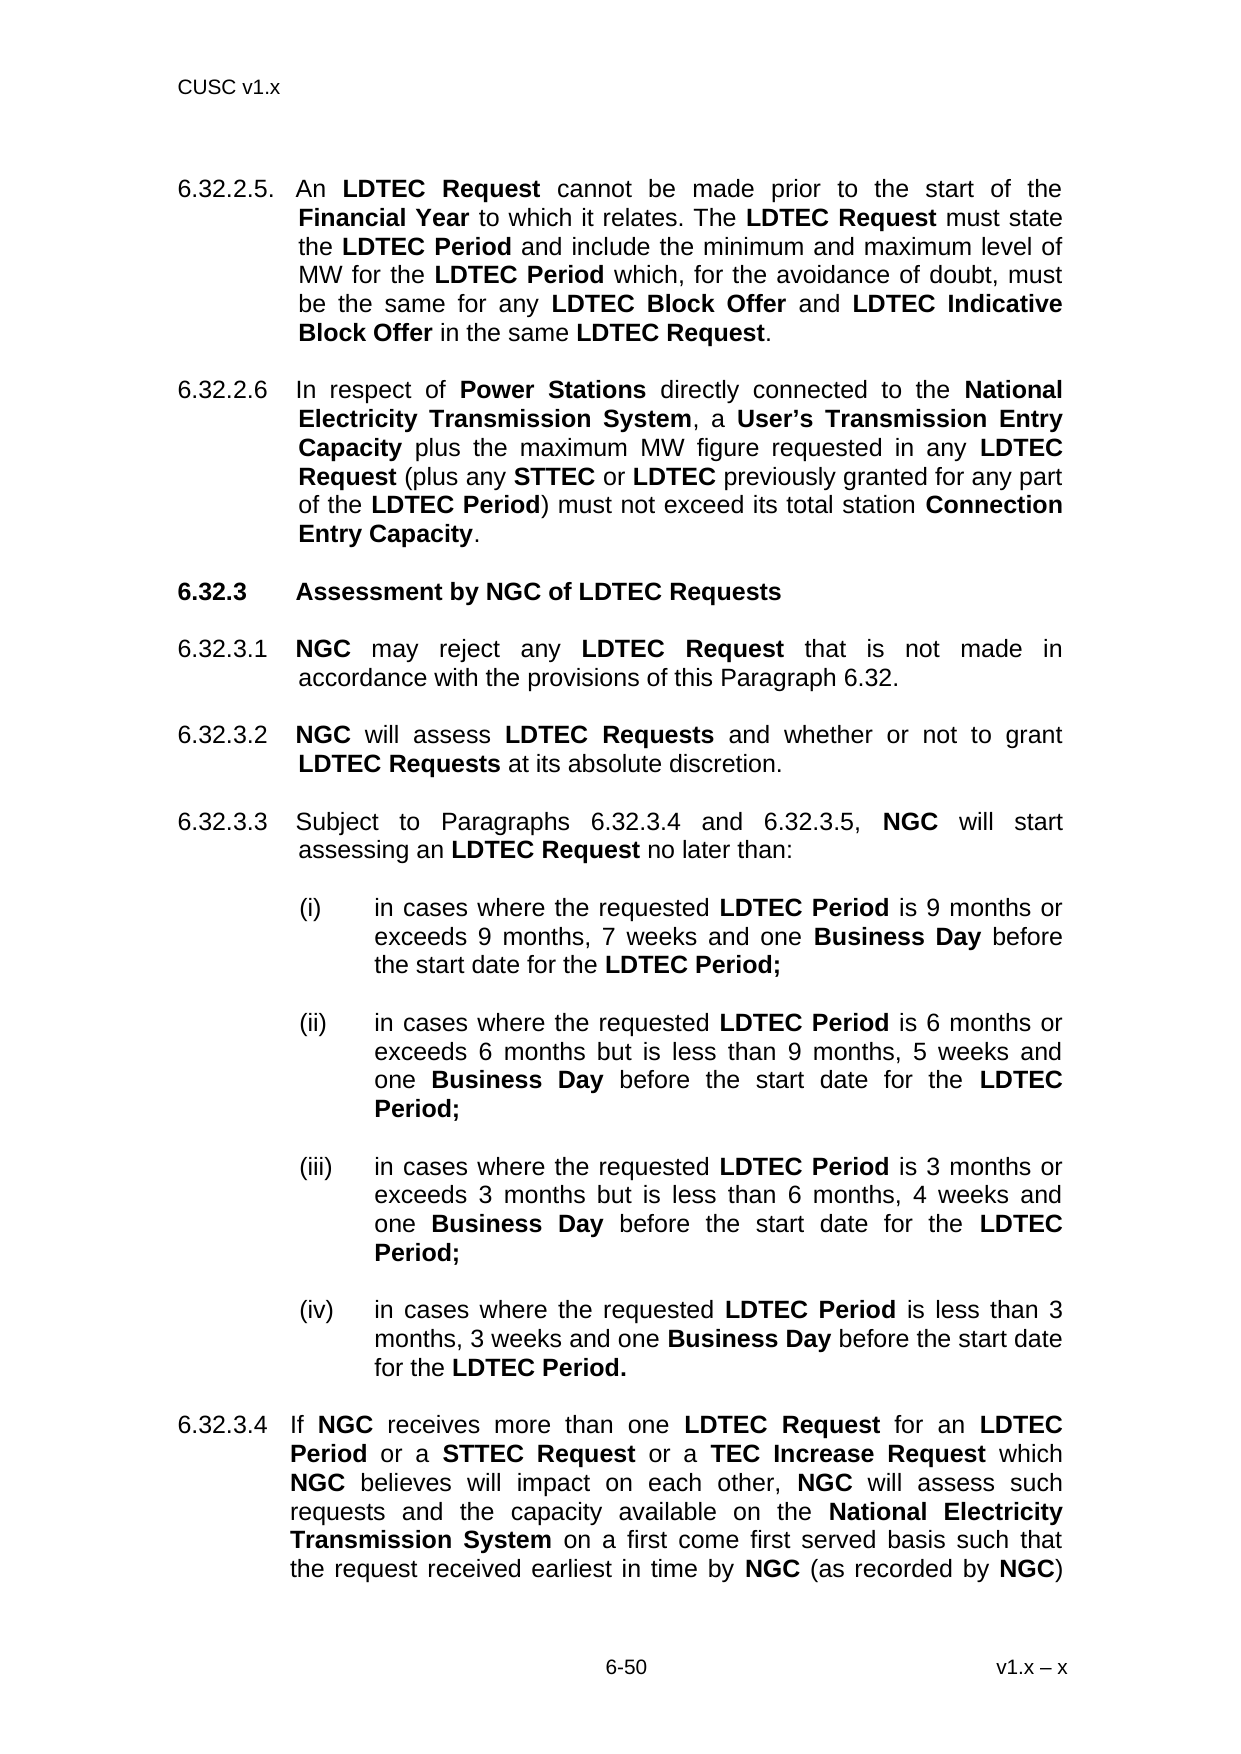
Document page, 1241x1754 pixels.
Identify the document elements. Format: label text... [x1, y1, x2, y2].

text 6.32.3.3 Subject to Paragraphs 6.32.3.4 and 6.32.3.5, NGC will start assessing an LDTEC Request no later than: [177, 807, 1063, 864]
text (iv) in cases where the requested LDTEC Period is less than 3 months, 3 weeks and one Business Day before the start date for the LDTEC Period. [177, 1295, 1063, 1382]
text 6.32.3.1 NGC may reject any LDTEC Request that is not made in accordance with the provisions of this Paragraph 6.32. [177, 634, 1063, 692]
text 6.32.3 Assessment by NGC of LDTEC Requests [177, 577, 1063, 605]
text 6.32.3.2 NGC will assess LDTEC Requests and whether or not to grant LDTEC Requests at its absolute discretion. [177, 720, 1063, 778]
text 6.32.2.6 In respect of Power Stations directly connected to the National Electricity Transmission System, a User’s Transmission Entry Capacity plus the maximum MW figure requested in any LDTEC Request (plus any STTEC or LDTEC previously granted for any part of the LDTEC Period) must not exceed its total station Connection Entry Capacity. [177, 375, 1063, 548]
text 6.32.2.5. An LDTEC Request cannot be made prior to the start of the Financial Year to which it relates. The LDTEC Request must state the LDTEC Period and include the minimum and maximum level of MW for the LDTEC Period which, for the avoidance of doubt, must be the same for any LDTEC Block Offer and LDTEC Indicative Block Offer in the same LDTEC Request. [177, 174, 1063, 347]
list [177, 1410, 1063, 1583]
text (i) in cases where the requested LDTEC Period is 9 months or exceeds 9 months, 7 weeks and one Business Day before the start date for the LDTEC Period; [177, 893, 1063, 979]
text (ii) in cases where the requested LDTEC Period is 6 months or exceeds 6 months but is less than 9 months, 5 weeks and one Business Day before the start date for the LDTEC Period; [177, 1008, 1063, 1123]
text (iii) in cases where the requested LDTEC Period is 3 months or exceeds 3 months but is less than 6 months, 4 weeks and one Business Day before the start date for the LDTEC Period; [177, 1152, 1063, 1267]
